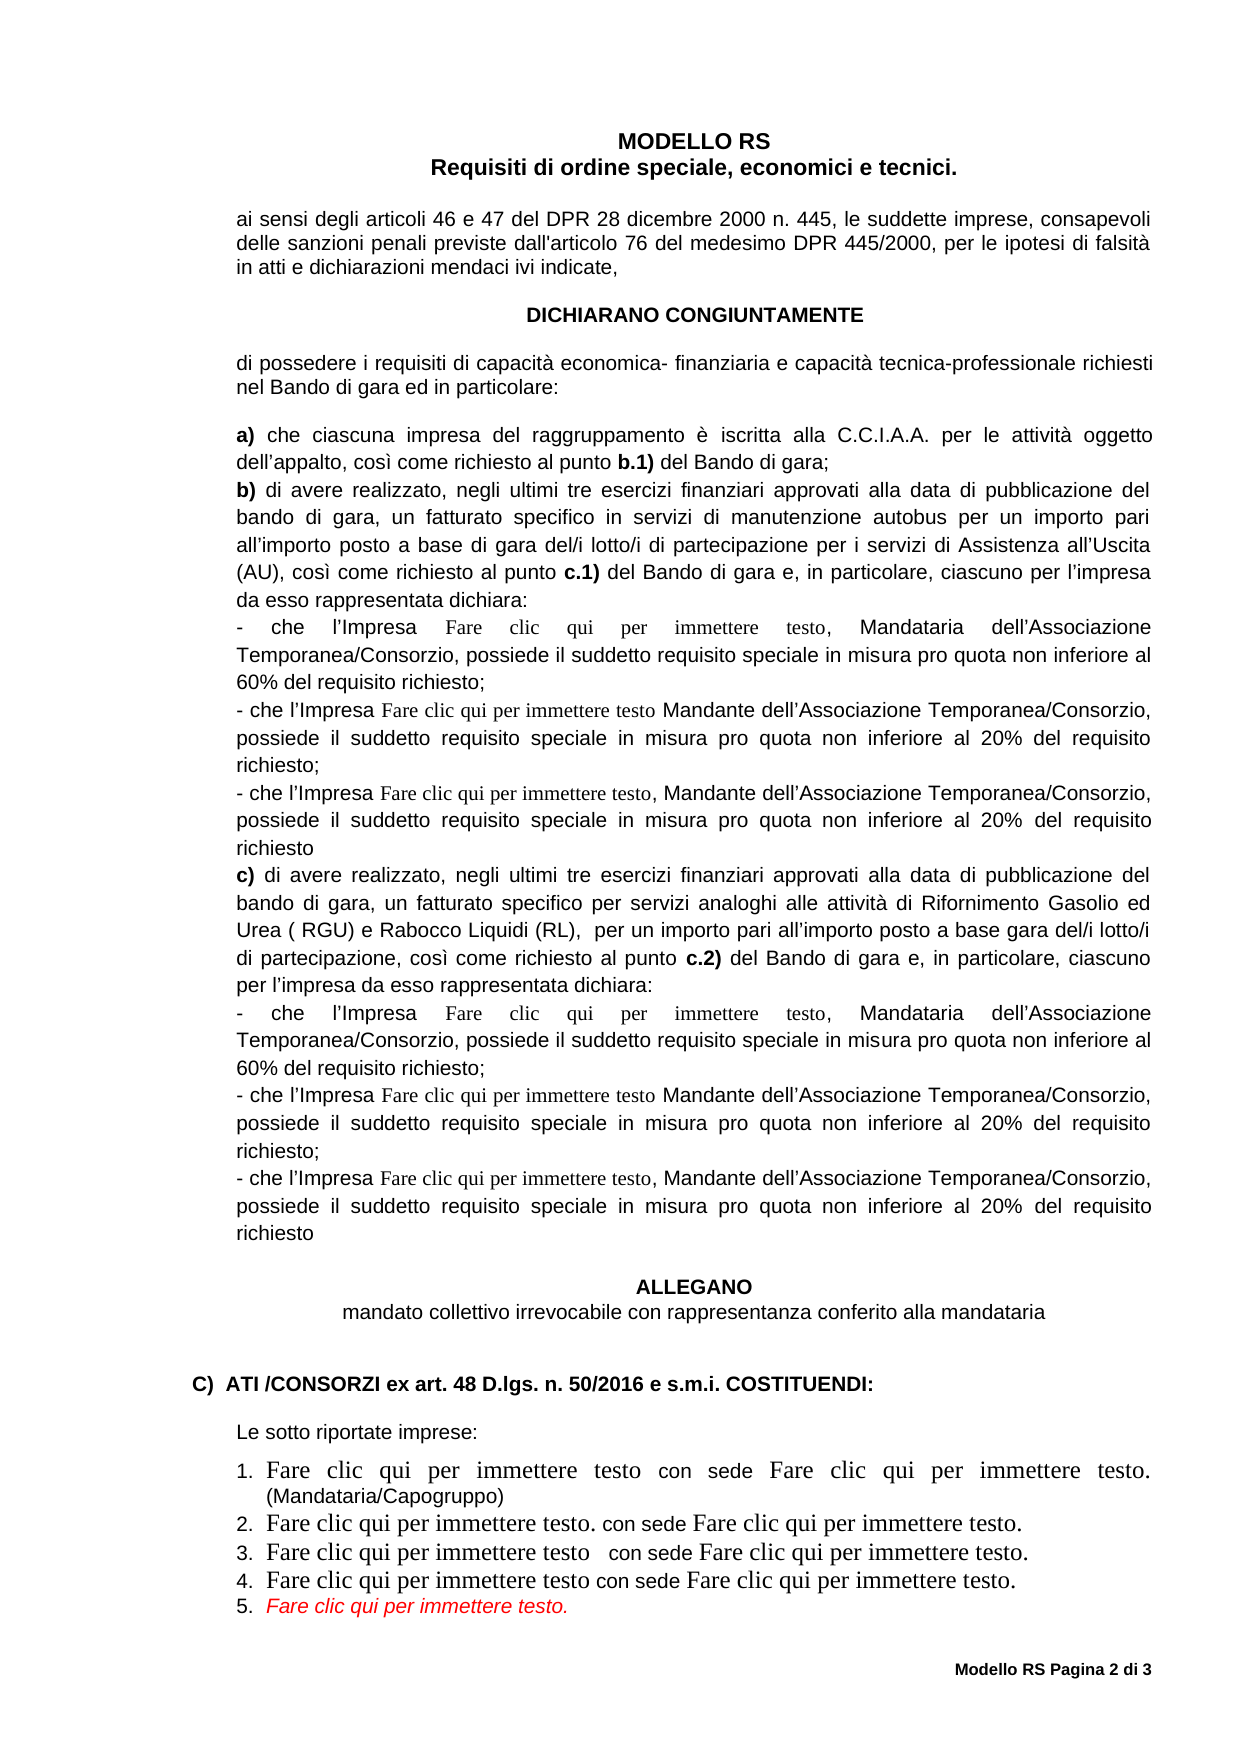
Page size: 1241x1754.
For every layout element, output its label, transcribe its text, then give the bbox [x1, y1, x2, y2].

text c) di avere realizzato, negli ultimi tre esercizi finanziari approvati alla data di pubblicazione del bando di gara, un fatturato specifico per servizi analoghi alle attività di Rifornimento Gasolio ed Urea ( RGU) e Rabocco Liquidi (RL), per un importo pari all’importo posto a base gara del/i lotto/i di partecipazione, così come richiesto al punto c.2) del Bando di gara e, in particolare, ciascuno per l’impresa da esso rappresentata dichiara: [236, 863, 1152, 997]
list con sede [236, 1537, 1152, 1566]
text mandato collettivo irrevocabile con rappresentanza conferito alla mandataria [236, 1299, 1152, 1324]
text DICHIARANO CONGIUNTAMENTE [236, 303, 1154, 327]
text C) ATI /CONSORZI ex art. 48 D.lgs. n. 50/2016 e s.m.i. COSTITUENDI: [192, 1372, 1124, 1396]
text - che l’Impresa , Mandante dell’Associazione Temporanea/Consorzio, possiede il suddetto requisito speciale in misura pro quota non inferiore al 20% del requisito richiesto [236, 780, 1152, 859]
text ALLEGANO [236, 1274, 1152, 1299]
text - che l’Impresa Mandante dell’Associazione Temporanea/Consorzio, possiede il suddetto requisito speciale in misura pro quota non inferiore al 20% del requisito richiesto; [236, 698, 1152, 777]
text a) che ciascuna impresa del raggruppamento è iscritta alla C.C.I.A.A. per le attività oggetto dell’appalto, così come richiesto al punto b.1) del Bando di gara; [236, 422, 1154, 474]
text - che l’Impresa , Mandante dell’Associazione Temporanea/Consorzio, possiede il suddetto requisito speciale in misura pro quota non inferiore al 20% del requisito richiesto [236, 1166, 1152, 1245]
list con sede [236, 1566, 1152, 1594]
text ai sensi degli articoli 46 e 47 del DPR 28 dicembre 2000 n. 445, le suddette imprese, consapevoli delle sanzioni penali previste dall'articolo 76 del medesimo DPR 445/2000, per le ipotesi di falsità in atti e dichiarazioni mendaci ivi indicate, [236, 207, 1152, 279]
list con sede [236, 1508, 1152, 1537]
text - che l’Impresa , Mandataria dell’Associazione Temporanea/Consorzio, possiede il suddetto requisito speciale in misura pro quota non inferiore al 60% del requisito richiesto; [236, 615, 1152, 694]
text b) di avere realizzato, negli ultimi tre esercizi finanziari approvati alla data di pubblicazione del bando di gara, un fatturato specifico in servizi di manutenzione autobus per un importo pari all’importo posto a base di gara del/i lotto/i di partecipazione per i servizi di Assistenza all’Uscita (AU), così come richiesto al punto c.1) del Bando di gara e, in particolare, ciascuno per l’impresa da esso rappresentata dichiara: [236, 477, 1152, 611]
text di possedere i requisiti di capacità economica- finanziaria e capacità tecnica-professionale richiesti nel Bando di gara ed in particolare: [236, 351, 1154, 398]
list con sede (Mandataria/Capogruppo) [236, 1455, 1152, 1508]
text Le sotto riportate imprese: [236, 1419, 1122, 1443]
text - che l’Impresa Mandante dell’Associazione Temporanea/Consorzio, possiede il suddetto requisito speciale in misura pro quota non inferiore al 20% del requisito richiesto; [236, 1083, 1152, 1162]
text - che l’Impresa , Mandataria dell’Associazione Temporanea/Consorzio, possiede il suddetto requisito speciale in misura pro quota non inferiore al 60% del requisito richiesto; [236, 1001, 1152, 1080]
